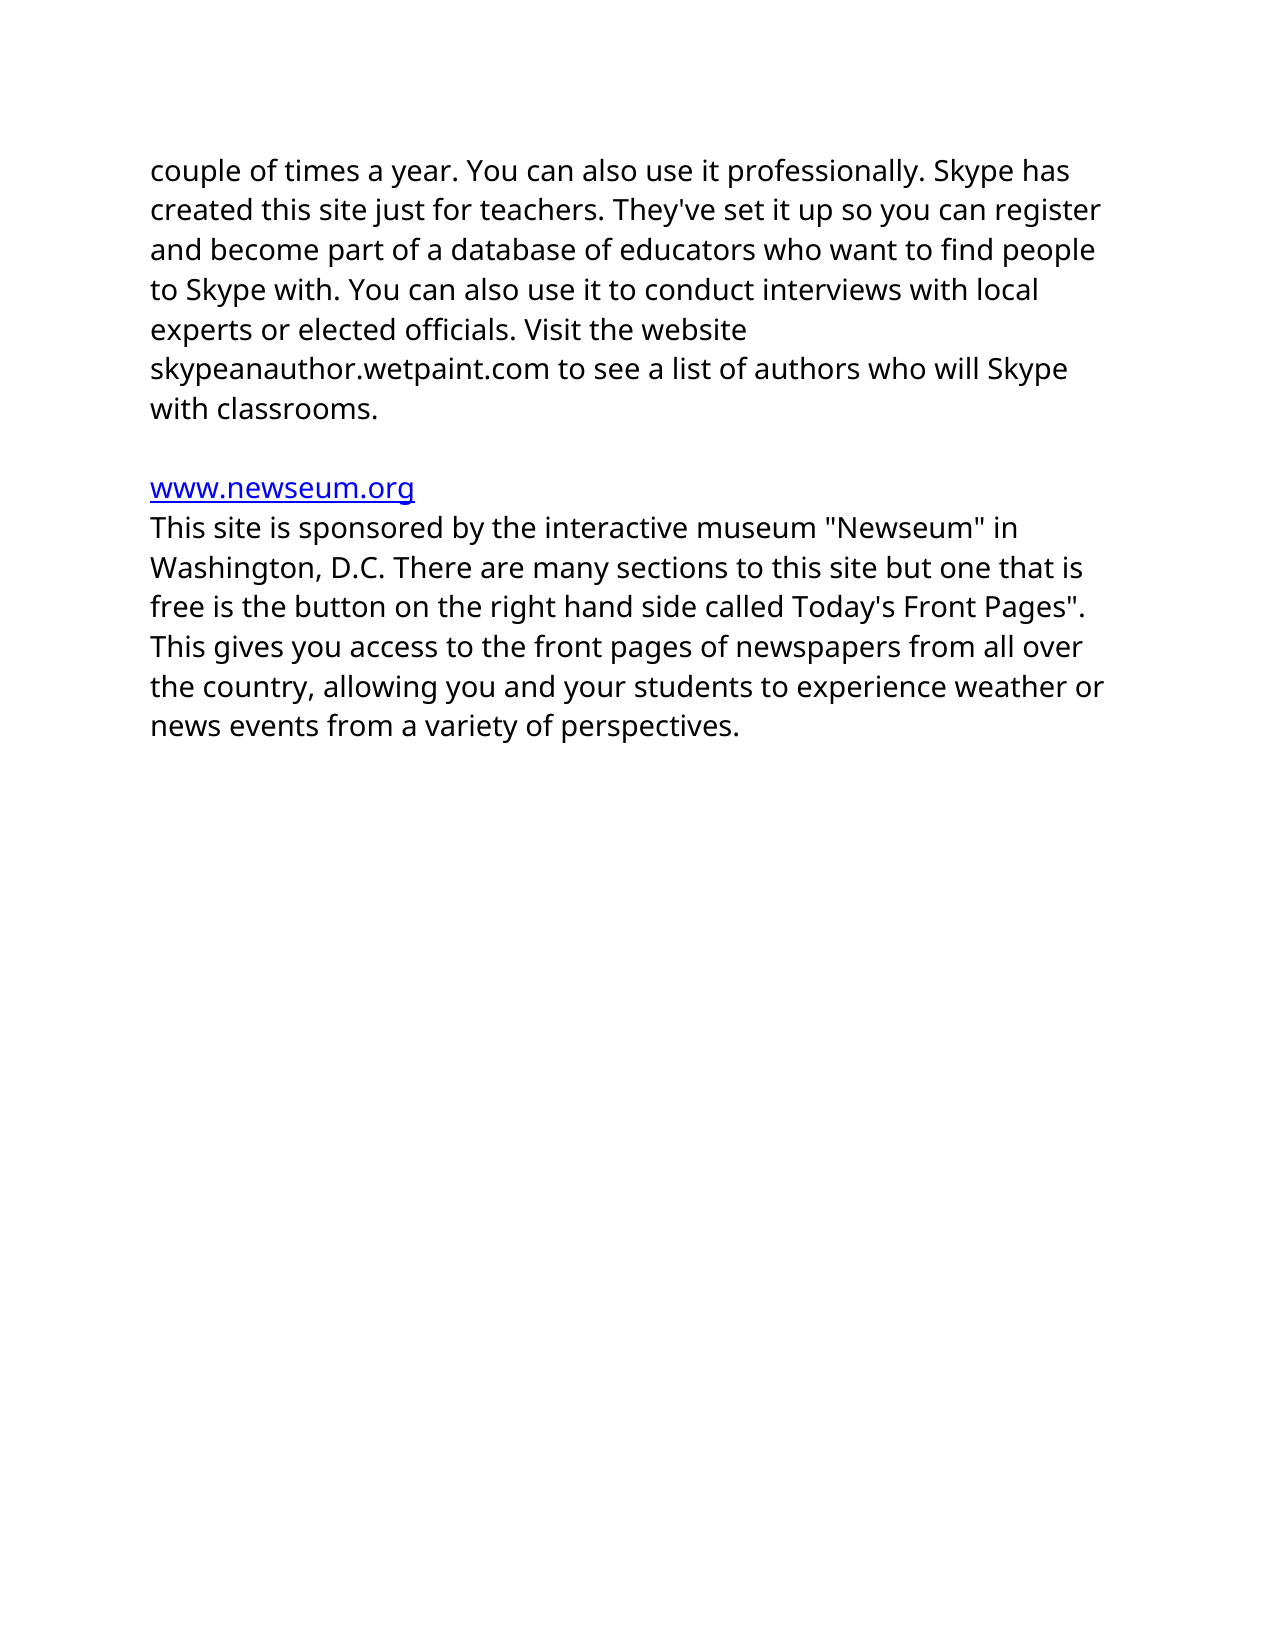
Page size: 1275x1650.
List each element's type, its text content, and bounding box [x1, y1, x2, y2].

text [150, 150, 1125, 428]
text This site is sponsored by the interactive museum "Newseum" in Washington, D.C. There are many sections to this site but one that is free is the button on the right hand side called Today's Front Pages". This gives you access to the front pages of newspapers from all over the country, allowing you and your students to experience weather or news events from a variety of perspectives. [150, 507, 1125, 745]
text www.newseum.org [150, 467, 1125, 507]
